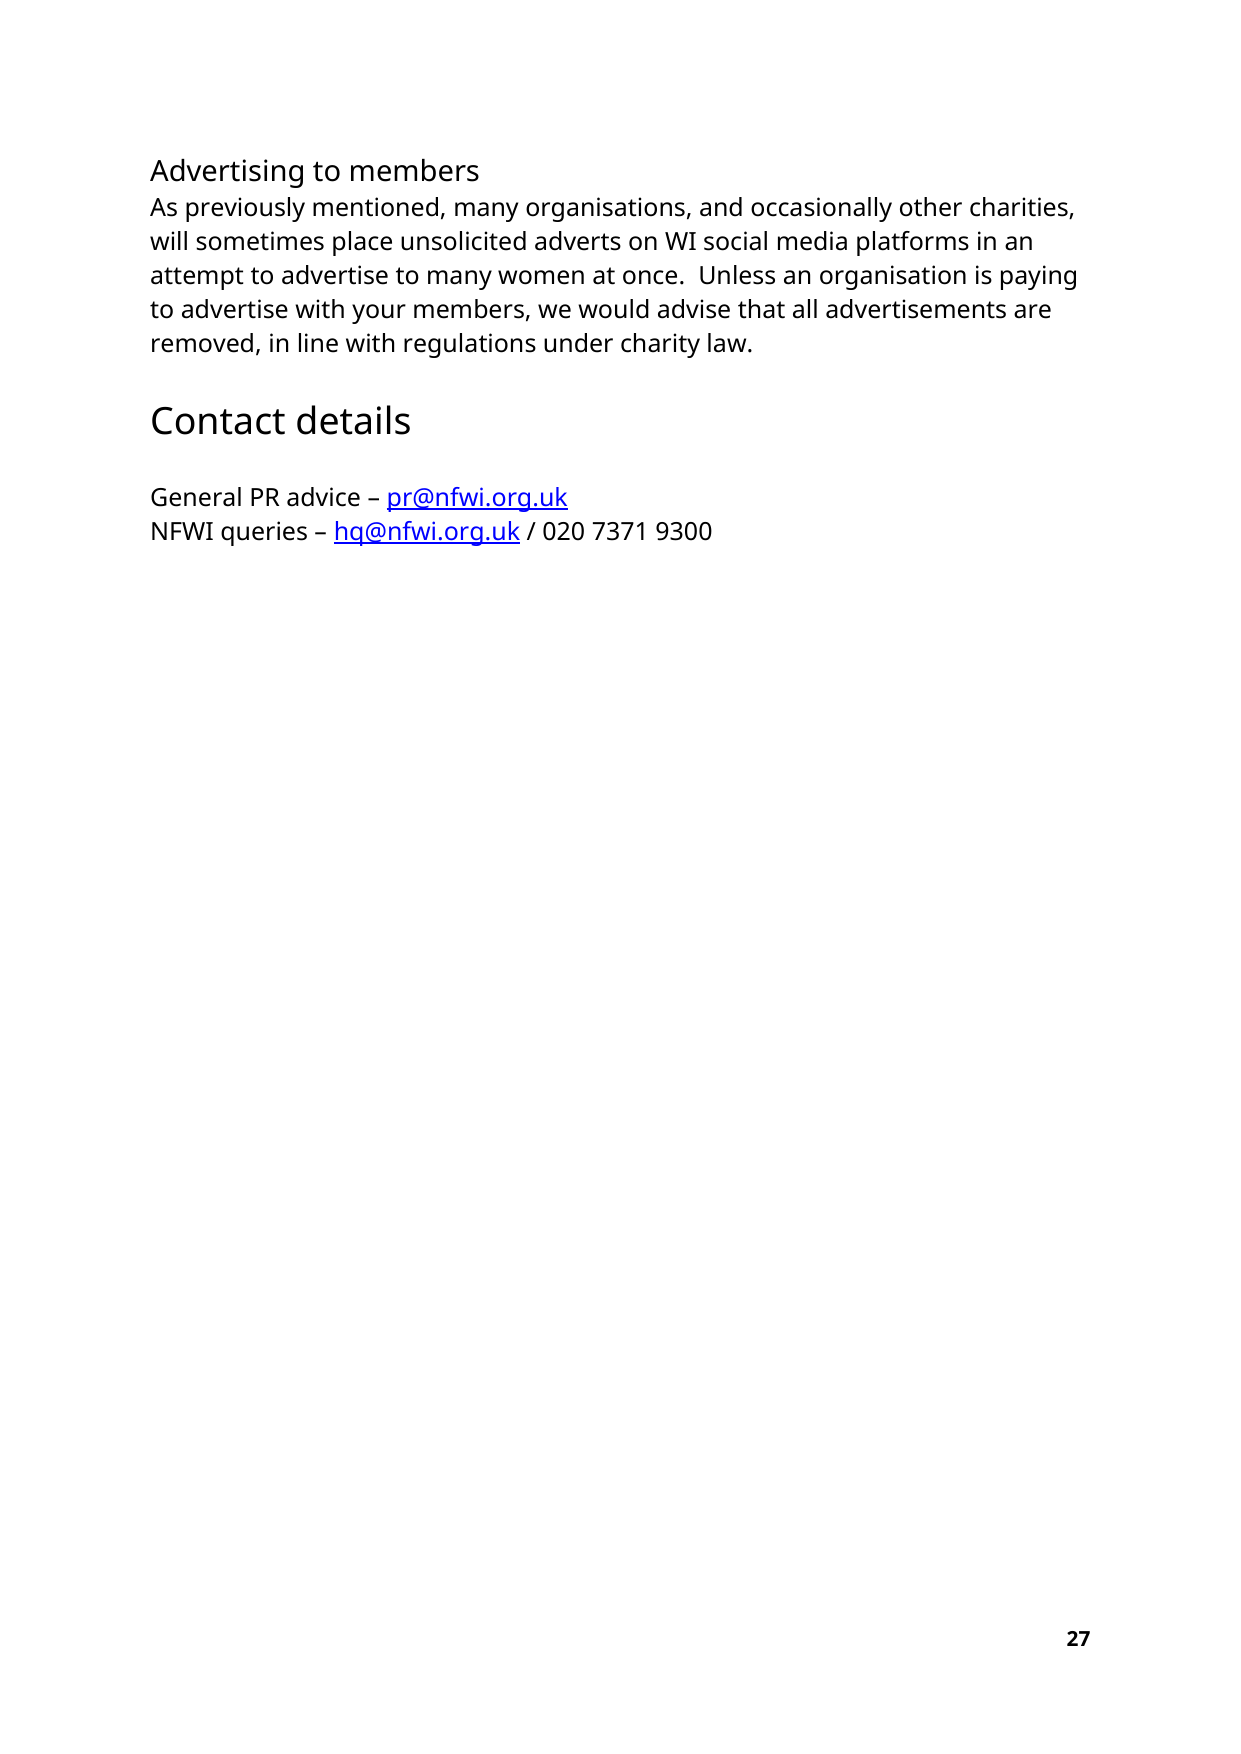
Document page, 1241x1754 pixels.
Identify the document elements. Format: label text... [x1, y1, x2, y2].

text Advertising to members [150, 150, 1090, 190]
text General PR advice – pr@nfwi.org.uk [150, 479, 1090, 513]
text NFWI queries – hq@nfwi.org.uk / 020 7371 9300 [150, 513, 1090, 547]
text Contact details [150, 394, 1090, 445]
text As previously mentioned, many organisations, and occasionally other charities, will sometimes place unsolicited adverts on WI social media platforms in an attempt to advertise to many women at once. Unless an organisation is paying to advertise with your members, we would advise that all advertisements are removed, in line with regulations under charity law. [150, 190, 1090, 360]
